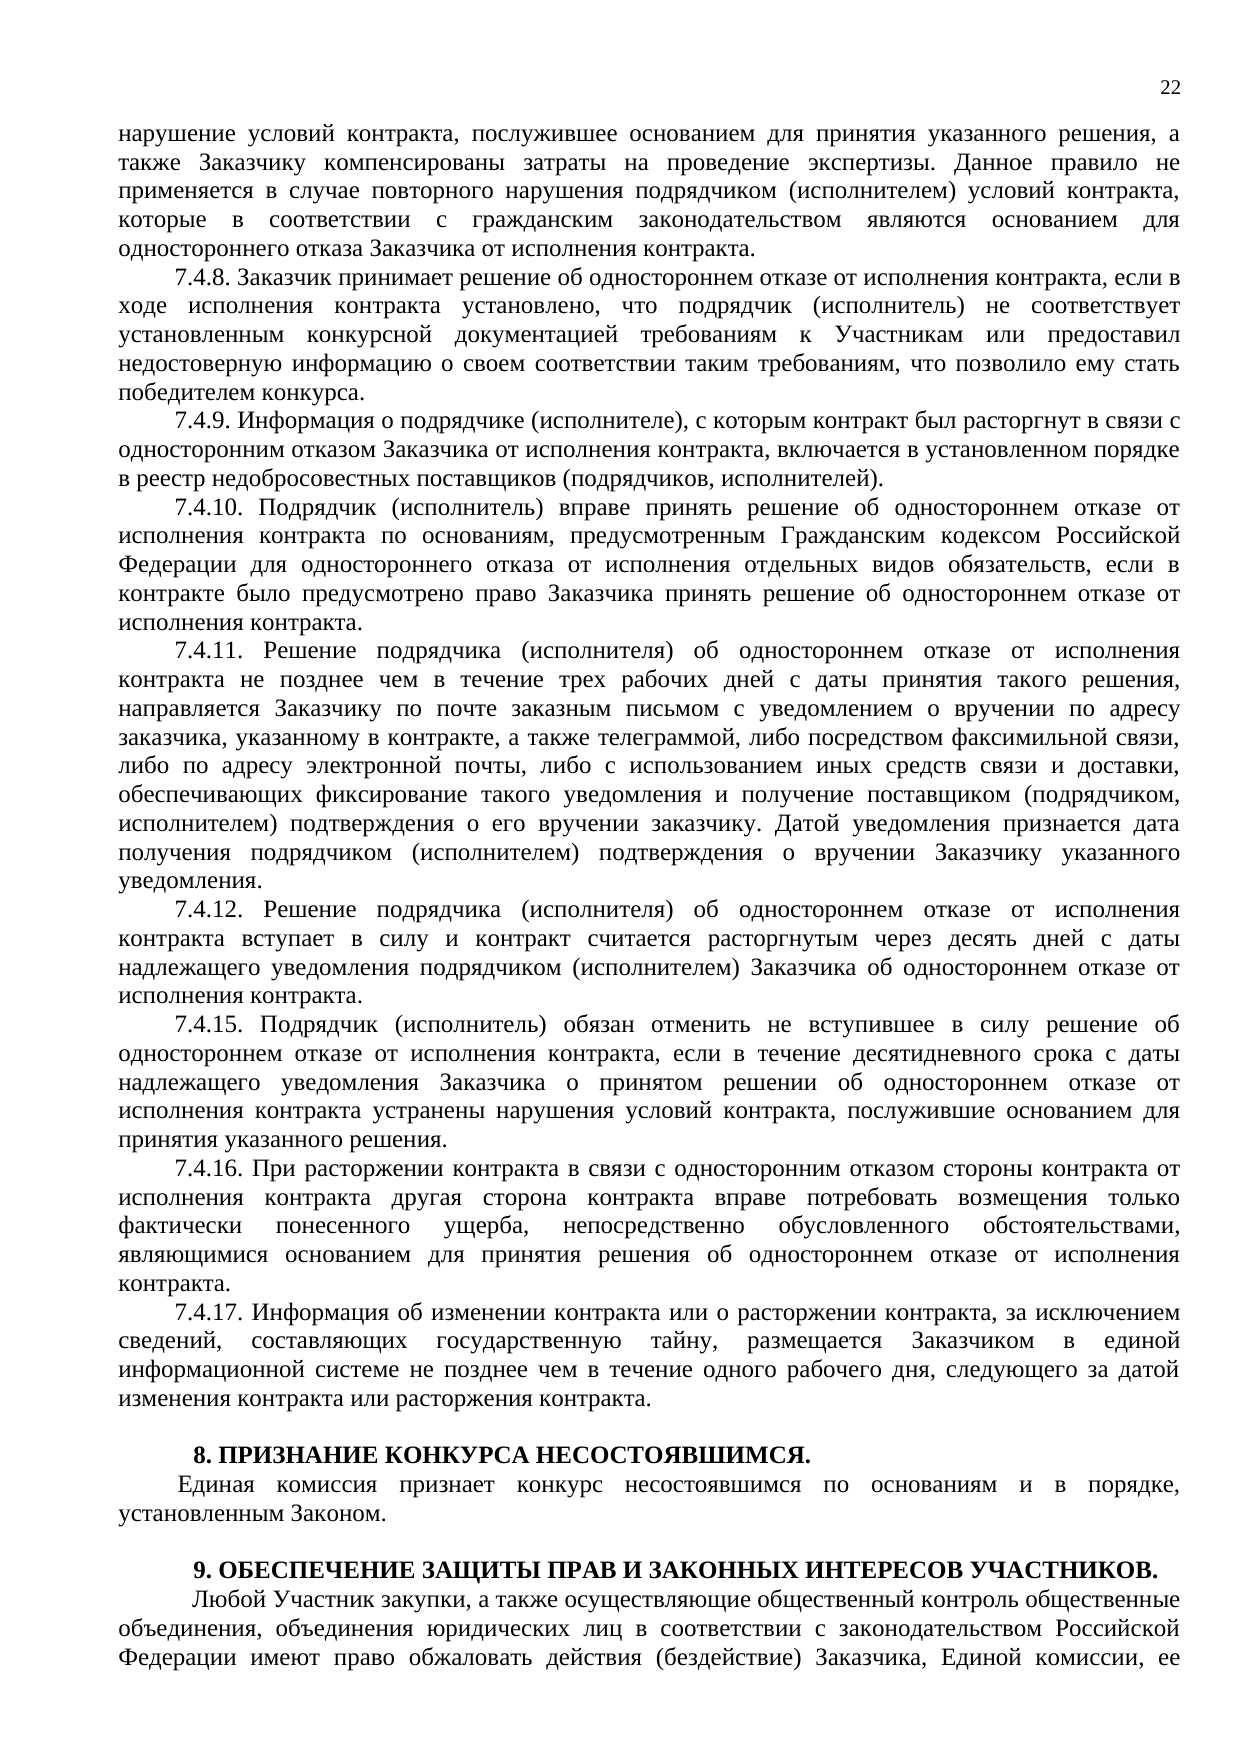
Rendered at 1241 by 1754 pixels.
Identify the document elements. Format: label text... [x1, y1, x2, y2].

text 7.4.17. Информация об изменении контракта или о расторжении контракта, за исключением сведений, составляющих государственную тайну, размещается Заказчиком в единой информационной системе не позднее чем в течение одного рабочего дня, следующего за датой изменения контракта или расторжения контракта. [118, 1297, 1181, 1412]
text Единая комиссия признает конкурс несостоявшимся по основаниям и в порядке, установленным Законом. [118, 1469, 1181, 1527]
text 7.4.10. Подрядчик (исполнитель) вправе принять решение об одностороннем отказе от исполнения контракта по основаниям, предусмотренным Гражданским кодексом Российской Федерации для одностороннего отказа от исполнения отдельных видов обязательств, если в контракте было предусмотрено право Заказчика принять решение об одностороннем отказе от исполнения контракта. [118, 492, 1181, 636]
text 7.4.12. Решение подрядчика (исполнителя) об одностороннем отказе от исполнения контракта вступает в силу и контракт считается расторгнутым через десять дней с даты надлежащего уведомления подрядчиком (исполнителем) Заказчика об одностороннем отказе от исполнения контракта. [118, 894, 1181, 1009]
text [118, 118, 1181, 262]
text 7.4.8. Заказчик принимает решение об одностороннем отказе от исполнения контракта, если в ходе исполнения контракта установлено, что подрядчик (исполнитель) не соответствует установленным конкурсной документацией требованиям к Участникам или предоставил недостоверную информацию о своем соответствии таким требованиям, что позволило ему стать победителем конкурса. [118, 262, 1181, 406]
text 8. ПРИЗНАНИЕ КОНКУРСА НЕСОСТОЯВШИМСЯ. [118, 1441, 1181, 1469]
text 7.4.11. Решение подрядчика (исполнителя) об одностороннем отказе от исполнения контракта не позднее чем в течение трех рабочих дней с даты принятия такого решения, направляется Заказчику по почте заказным письмом с уведомлением о вручении по адресу заказчика, указанному в контракте, а также телеграммой, либо посредством факсимильной связи, либо по адресу электронной почты, либо с использованием иных средств связи и доставки, обеспечивающих фиксирование такого уведомления и получение поставщиком (подрядчиком, исполнителем) подтверждения о его вручении заказчику. Датой уведомления признается дата получения подрядчиком (исполнителем) подтверждения о вручении Заказчику указанного уведомления. [118, 636, 1181, 894]
text 7.4.9. Информация о подрядчике (исполнителе), с которым контракт был расторгнут в связи с односторонним отказом Заказчика от исполнения контракта, включается в установленном порядке в реестр недобросовестных поставщиков (подрядчиков, исполнителей). [118, 406, 1181, 492]
text 7.4.15. Подрядчик (исполнитель) обязан отменить не вступившее в силу решение об одностороннем отказе от исполнения контракта, если в течение десятидневного срока с даты надлежащего уведомления Заказчика о принятом решении об одностороннем отказе от исполнения контракта устранены нарушения условий контракта, послужившие основанием для принятия указанного решения. [118, 1009, 1181, 1153]
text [118, 1584, 1181, 1671]
text 9. ОБЕСПЕЧЕНИЕ ЗАЩИТЫ ПРАВ И ЗАКОННЫХ ИНТЕРЕСОВ УЧАСТНИКОВ. [118, 1556, 1181, 1584]
text 7.4.16. При расторжении контракта в связи с односторонним отказом стороны контракта от исполнения контракта другая сторона контракта вправе потребовать возмещения только фактически понесенного ущерба, непосредственно обусловленного обстоятельствами, являющимися основанием для принятия решения об одностороннем отказе от исполнения контракта. [118, 1153, 1181, 1297]
